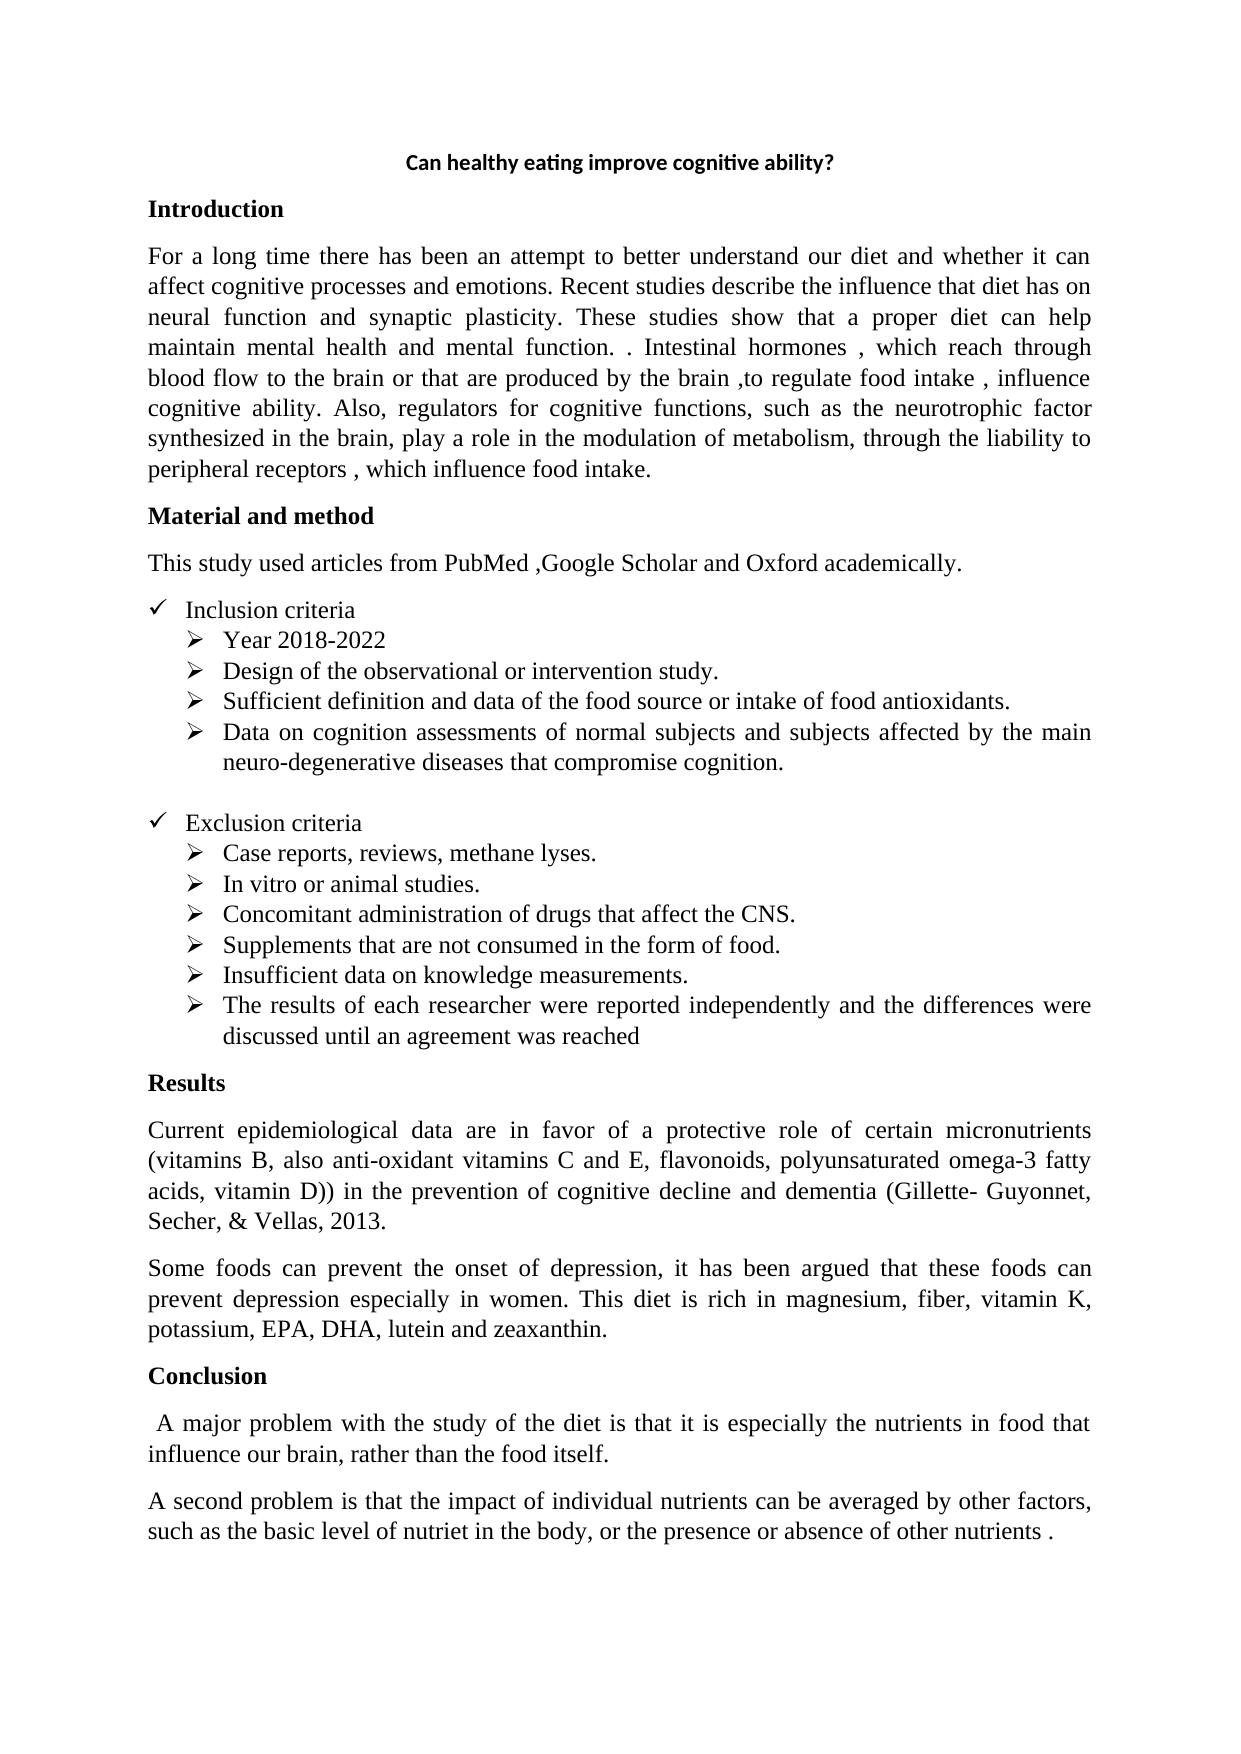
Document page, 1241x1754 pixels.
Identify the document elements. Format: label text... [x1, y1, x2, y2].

list Concomitant administration of drugs that affect the CNS. [185, 899, 1093, 928]
list The results of each researcher were reported independently and the differences were discussed until an agreement was reached [185, 991, 1093, 1050]
text Can healthy eating improve cognitive ability? [148, 148, 1093, 176]
list Design of the observational or intervention study. [185, 656, 1093, 685]
list Insufficient data on knowledge measurements. [185, 960, 1093, 989]
text A second problem is that the impact of individual nutrients can be averaged by other factors, such as the basic level of nutriet in the body, or the presence or absence of other nutrients . [148, 1486, 1093, 1545]
text For a long time there has been an attempt to better understand our diet and whether it can affect cognitive processes and emotions. Recent studies describe the influence that diet has on neural function and synaptic plasticity. These studies show that a proper diet can help maintain mental health and mental function. . Intestinal hormones , which reach through blood flow to the brain or that are produced by the brain ,to regulate food intake , influence cognitive ability. Also, regulators for cognitive functions, such as the neurotrophic factor synthesized in the brain, play a role in the modulation of metabolism, through the liability to peripheral receptors , which influence food intake. [148, 241, 1093, 483]
list Supplements that are not consumed in the form of food. [185, 930, 1093, 958]
text Current epidemiological data are in favor of a protective role of certain micronutrients (vitamins B, also anti-oxidant vitamins C and E, flavonoids, polyunsaturated omega-3 fatty acids, vitamin D)) in the prevention of cognitive decline and dementia (Gillette- Guyonnet, Secher, & Vellas, 2013. [148, 1115, 1093, 1235]
list Data on cognition assessments of normal subjects and subjects affected by the main neuro-degenerative diseases that compromise cognition. [185, 717, 1093, 776]
text This study used articles from PubMed ,Google Scholar and Oxford academically. [148, 548, 1093, 577]
text A major problem with the study of the diet is that it is especially the nutrients in food that influence our brain, rather than the food itself. [148, 1408, 1093, 1468]
list Sufficient definition and data of the food source or intake of food antioxidants. [185, 686, 1093, 715]
list In vitro or animal studies. [185, 869, 1093, 898]
list Year 2018-2022 [185, 626, 1093, 654]
text Conclusion [148, 1361, 1093, 1390]
text Introduction [148, 194, 1093, 223]
text Material and method [148, 501, 1093, 530]
text Results [148, 1068, 1093, 1097]
text Some foods can prevent the onset of depression, it has been argued that these foods can prevent depression especially in women. This diet is rich in magnesium, fiber, vitamin K, potassium, EPA, DHA, lutein and zeaxanthin. [148, 1253, 1093, 1343]
list Inclusion criteria [148, 595, 1093, 624]
list Case reports, reviews, methane lyses. [185, 838, 1093, 867]
list Exclusion criteria [148, 808, 1093, 837]
